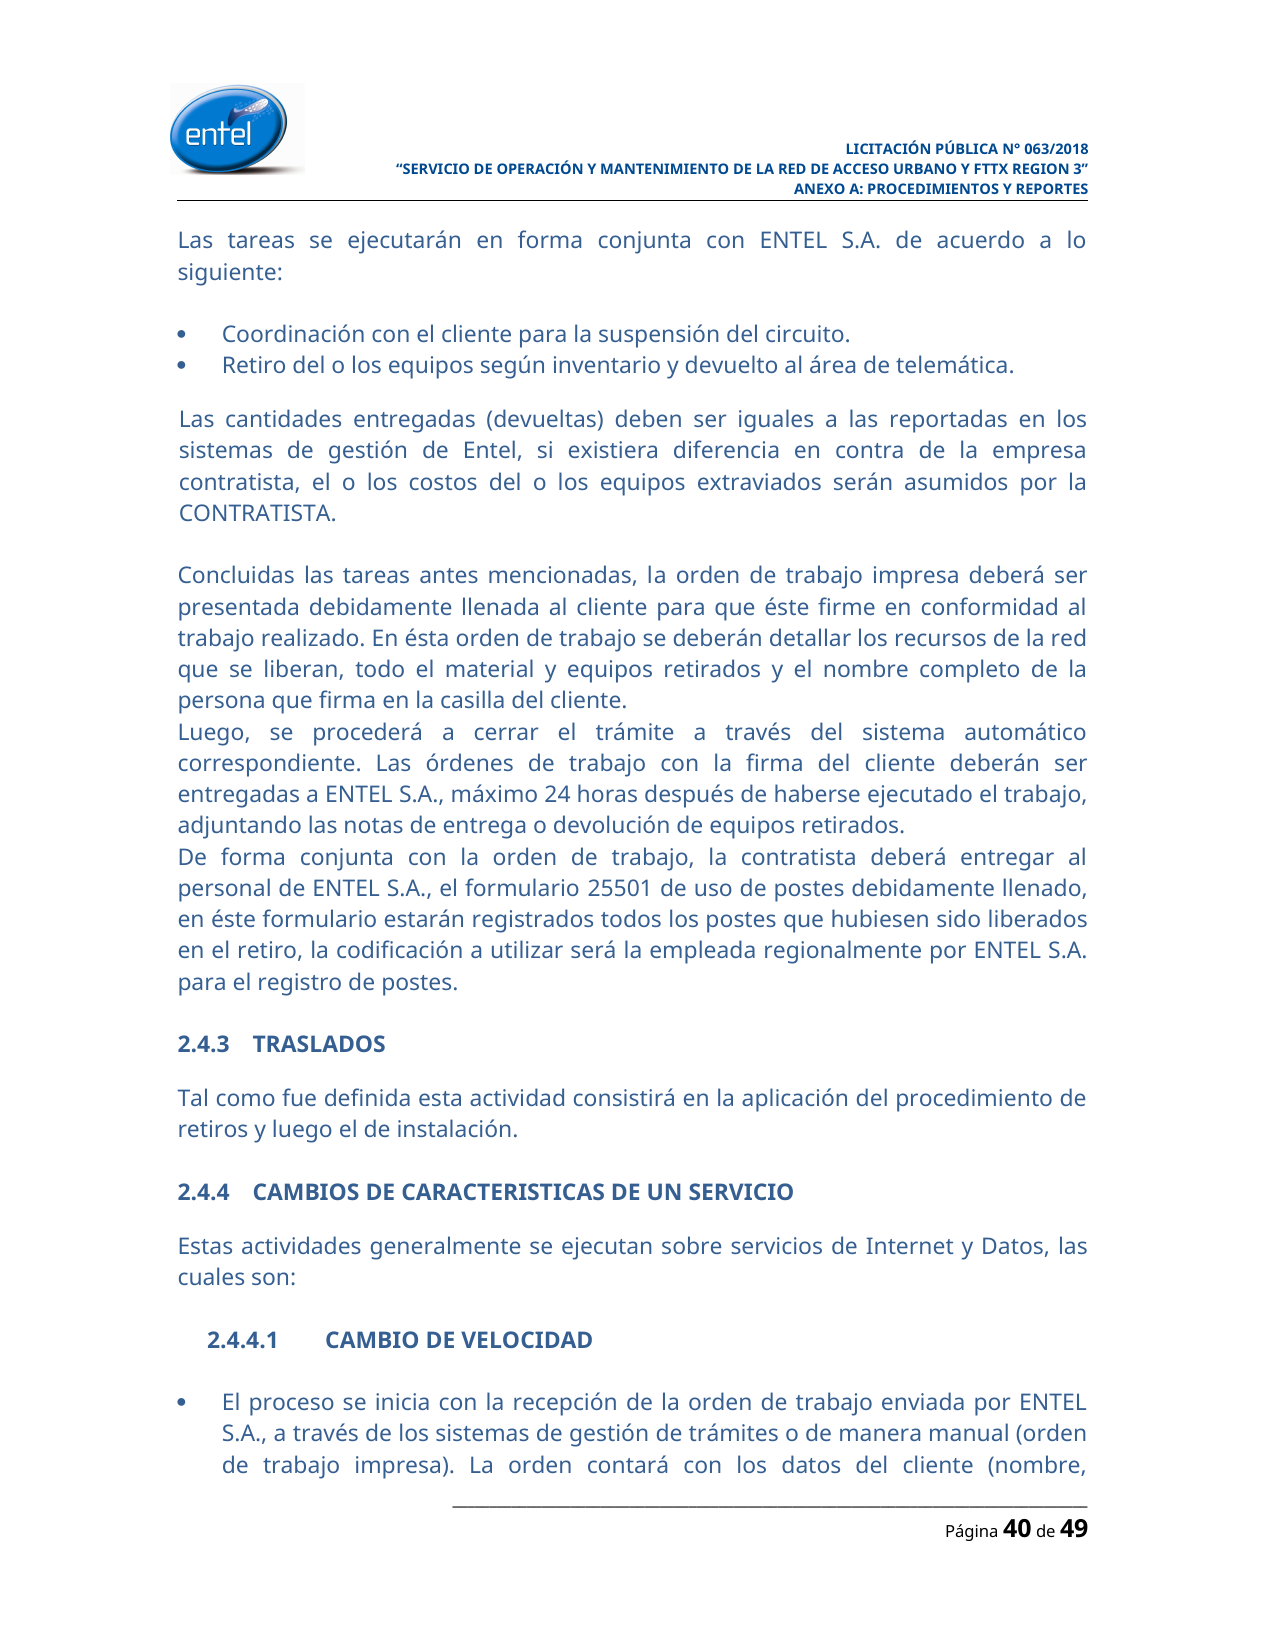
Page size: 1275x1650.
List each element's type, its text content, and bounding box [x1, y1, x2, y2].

picture [169, 83, 305, 175]
text De forma conjunta con la orden de trabajo, la contratista deberá entregar al personal de ENTEL S.A., el formulario 25501 de uso de postes debidamente llenado, en éste formulario estarán registrados todos los postes que hubiesen sido liberados en el retiro, la codificación a utilizar será la empleada regionalmente por ENTEL S.A. para el registro de postes. [177, 841, 1088, 997]
text Luego, se procederá a cerrar el trámite a través del sistema automático correspondiente. Las órdenes de trabajo con la firma del cliente deberán ser entregadas a ENTEL S.A., máximo 24 horas después de haberse ejecutado el trabajo, adjuntando las notas de entrega o devolución de equipos retirados. [177, 716, 1088, 841]
list Coordinación con el cliente para la suspensión del circuito. [177, 318, 1088, 349]
text Las tareas se ejecutarán en forma conjunta con ENTEL S.A. de acuerdo a lo siguiente: [177, 224, 1088, 287]
subtitle TRASLADOS [177, 1028, 1088, 1059]
text Estas actividades generalmente se ejecutan sobre servicios de Internet y Datos, las cuales son: [177, 1230, 1088, 1292]
subtitle CAMBIOS DE CARACTERISTICAS DE UN SERVICIO [177, 1176, 1088, 1207]
text Concluidas las tareas antes mencionadas, la orden de trabajo impresa deberá ser presentada debidamente llenada al cliente para que éste firme en conformidad al trabajo realizado. En ésta orden de trabajo se deberán detallar los recursos de la red que se liberan, todo el material y equipos retirados y el nombre completo de la persona que firma en la casilla del cliente. [177, 559, 1088, 716]
subtitle CAMBIO DE VELOCIDAD [198, 1323, 1088, 1355]
text Tal como fue definida esta actividad consistirá en la aplicación del procedimiento de retiros y luego el de instalación. [177, 1082, 1088, 1144]
list Retiro del o los equipos según inventario y devuelto al área de telemática. [177, 349, 1088, 380]
list Las cantidades entregadas (devueltas) deben ser iguales a las reportadas en los sistemas de gestión de Entel, si existiera diferencia en contra de la empresa contratista, el o los costos del o los equipos extraviados serán asumidos por la CONTRATISTA. [178, 403, 1088, 528]
